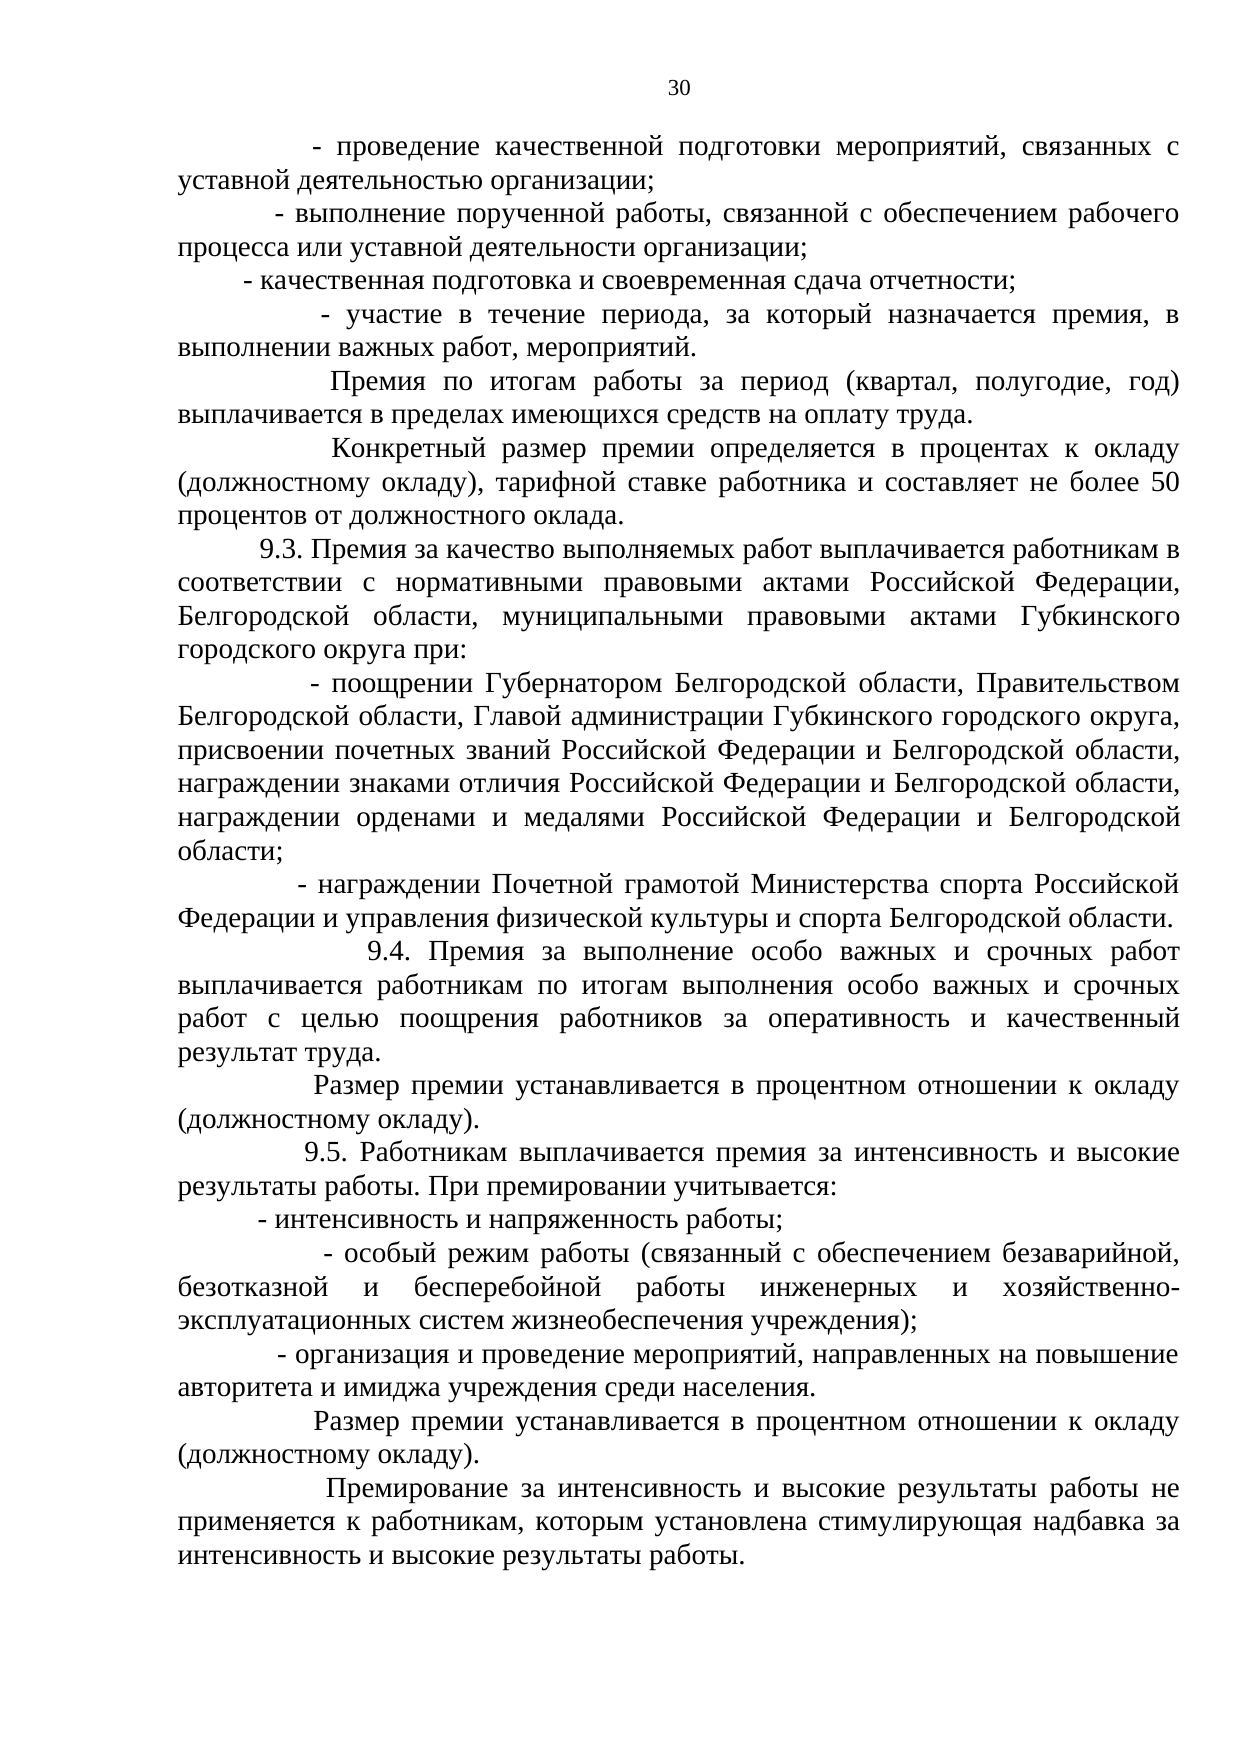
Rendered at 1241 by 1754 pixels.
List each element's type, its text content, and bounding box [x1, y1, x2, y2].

text Премия по итогам работы за период (квартал, полугодие, год) выплачивается в пределах имеющихся средств на оплату труда. [177, 363, 1181, 430]
text Премирование за интенсивность и высокие результаты работы не применяется к работникам, которым установлена стимулирующая надбавка за интенсивность и высокие результаты работы. [177, 1470, 1181, 1571]
text - организация и проведение мероприятий, направленных на повышение авторитета и имиджа учреждения среди населения. [177, 1336, 1181, 1403]
text - качественная подготовка и своевременная сдача отчетности; [177, 262, 1181, 296]
text Размер премии устанавливается в процентном отношении к окладу (должностному окладу). [177, 1067, 1181, 1134]
text - награждении Почетной грамотой Министерства спорта Российской Федерации и управления физической культуры и спорта Белгородской области. [177, 866, 1181, 933]
text Конкретный размер премии определяется в процентах к окладу (должностному окладу), тарифной ставке работника и составляет не более 50 процентов от должностного оклада. [177, 430, 1181, 531]
text - участие в течение периода, за который назначается премия, в выполнении важных работ, мероприятий. [177, 296, 1181, 363]
text - проведение качественной подготовки мероприятий, связанных с уставной деятельностью организации; [177, 128, 1181, 195]
text 9.3. Премия за качество выполняемых работ выплачивается работникам в соответствии с нормативными правовыми актами Российской Федерации, Белгородской области, муниципальными правовыми актами Губкинского городского округа при: [177, 531, 1181, 665]
text - поощрении Губернатором Белгородской области, Правительством Белгородской области, Главой администрации Губкинского городского округа, присвоении почетных званий Российской Федерации и Белгородской области, награждении знаками отличия Российской Федерации и Белгородской области, награждении орденами и медалями Российской Федерации и Белгородской области; [177, 665, 1181, 866]
text - особый режим работы (связанный с обеспечением безаварийной, безотказной и бесперебойной работы инженерных и хозяйственно-эксплуатационных систем жизнеобеспечения учреждения); [177, 1235, 1181, 1336]
text 9.4. Премия за выполнение особо важных и срочных работ выплачивается работникам по итогам выполнения особо важных и срочных работ с целью поощрения работников за оперативность и качественный результат труда. [177, 933, 1181, 1067]
text 9.5. Работникам выплачивается премия за интенсивность и высокие результаты работы. При премировании учитывается: [177, 1134, 1181, 1202]
text - выполнение порученной работы, связанной с обеспечением рабочего процесса или уставной деятельности организации; [177, 195, 1181, 262]
text Размер премии устанавливается в процентном отношении к окладу (должностному окладу). [177, 1403, 1181, 1470]
text - интенсивность и напряженность работы; [177, 1202, 1181, 1235]
